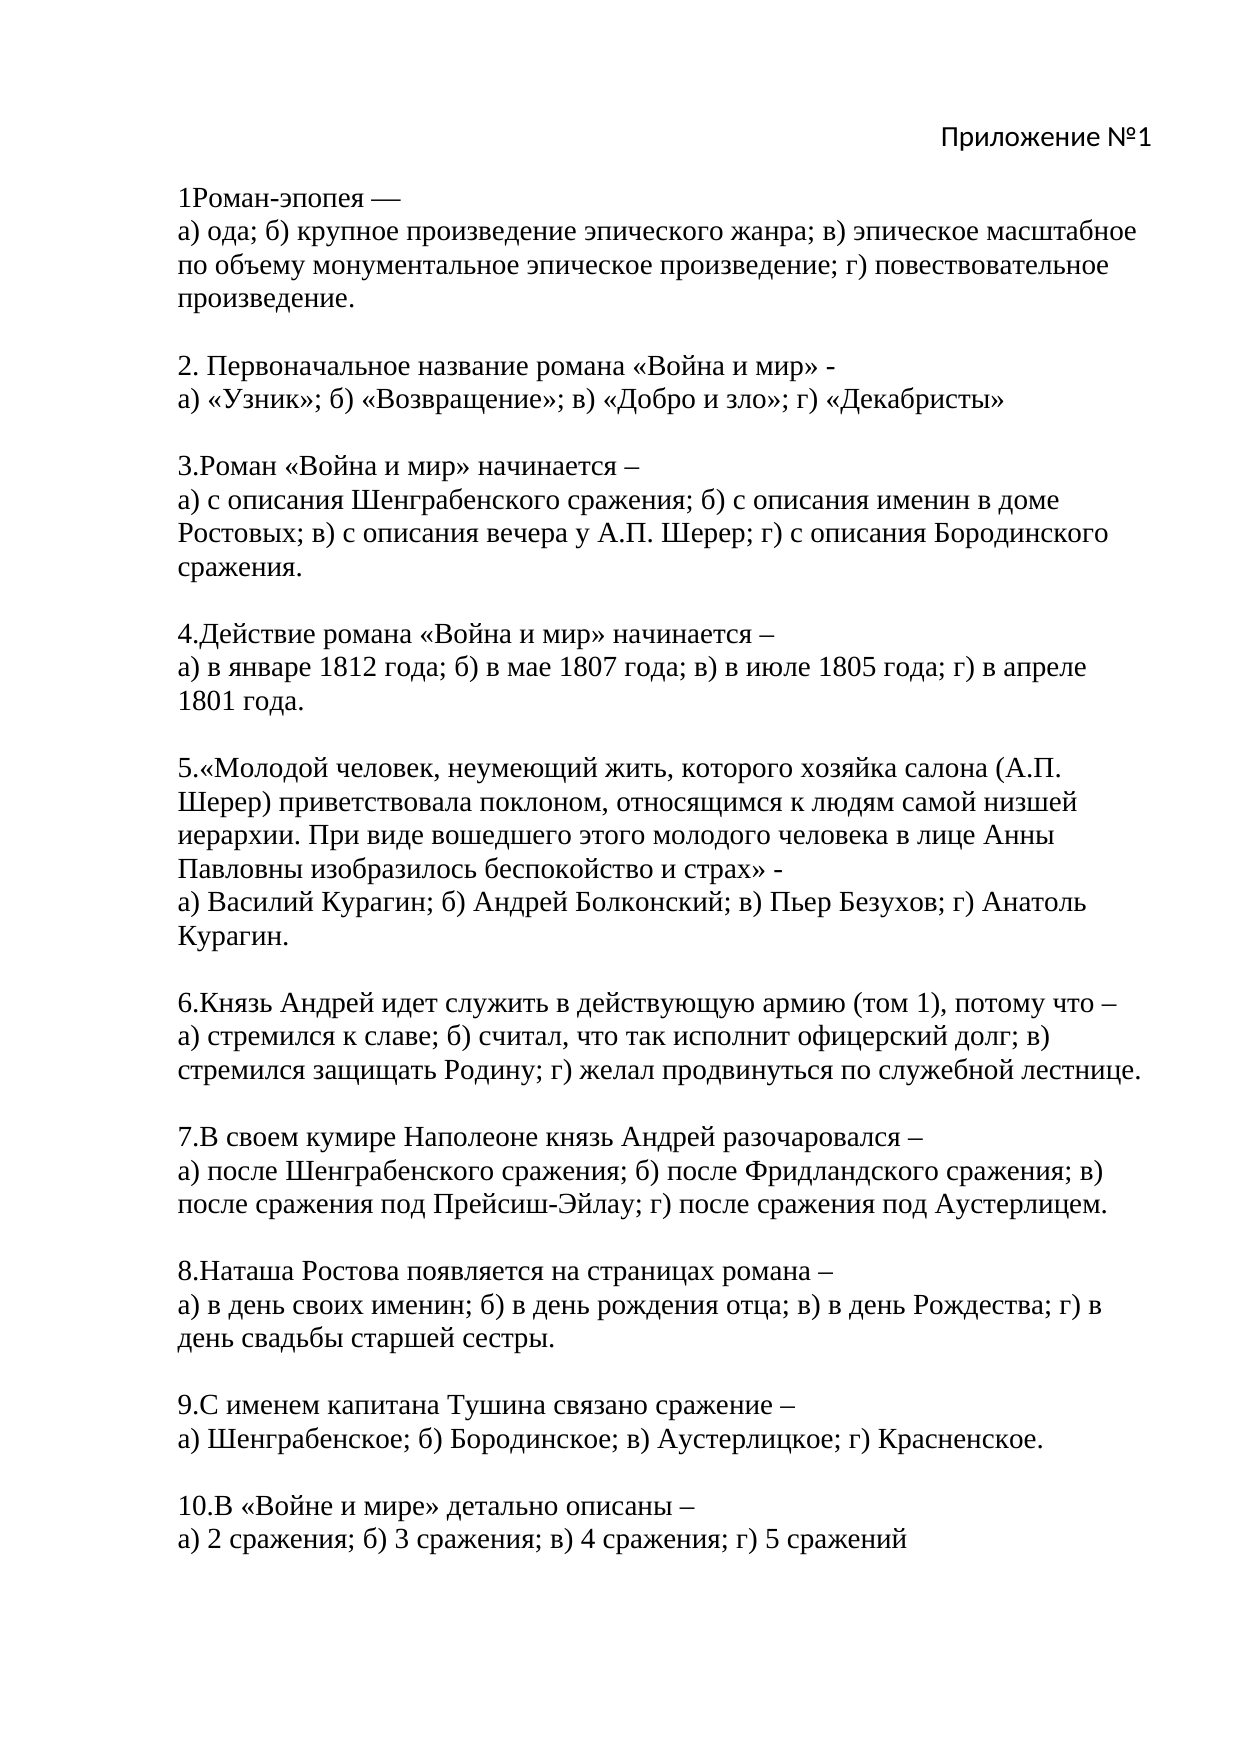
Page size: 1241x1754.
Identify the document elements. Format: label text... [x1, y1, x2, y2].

text а) Шенграбенское; б) Бородинское; в) Аустерлицкое; г) Красненское. [177, 1421, 1152, 1454]
text а) с описания Шенграбенского сражения; б) с описания именин в доме Ростовых; в) с описания вечера у А.П. Шерер; г) с описания Бородинского сражения. [177, 482, 1152, 582]
text 3.Роман «Война и мир» начинается – [177, 448, 1152, 482]
text 2. Первоначальное название романа «Война и мир» - [177, 348, 1152, 381]
text а) в день своих именин; б) в день рождения отца; в) в день Рождества; г) в день свадьбы старшей сестры. [177, 1287, 1152, 1354]
text а) стремился к славе; б) считал, что так исполнит офицерский долг; в) стремился защищать Родину; г) желал продвинуться по служебной лестнице. [177, 1018, 1152, 1086]
text Приложение №1 [177, 118, 1152, 154]
text а) в январе 1812 года; б) в мае 1807 года; в) в июле 1805 года; г) в апреле 1801 года. [177, 649, 1152, 717]
text 9.С именем капитана Тушина связано сражение – [177, 1387, 1152, 1421]
text 1Роман-эпопея — [177, 180, 1152, 213]
text а) после Шенграбенского сражения; б) после Фридландского сражения; в) после сражения под Прейсиш-Эйлау; г) после сражения под Аустерлицем. [177, 1153, 1152, 1220]
text 5.«Молодой человек, неумеющий жить, которого хозяйка салона (А.П. Шерер) приветствовала поклоном, относящимся к людям самой низшей иерархии. При виде вошедшего этого молодого человека в лице Анны Павловны изобразилось беспокойство и страх» - [177, 750, 1152, 884]
text а) ода; б) крупное произведение эпического жанра; в) эпическое масштабное по объему монументальное эпическое произведение; г) повествовательное произведение. [177, 213, 1152, 314]
text а) Василий Курагин; б) Андрей Болконский; в) Пьер Безухов; г) Анатоль Курагин. [177, 884, 1152, 951]
text 4.Действие романа «Война и мир» начинается – [177, 616, 1152, 649]
text 7.В своем кумире Наполеоне князь Андрей разочаровался – [177, 1119, 1152, 1153]
text 8.Наташа Ростова появляется на страницах романа – [177, 1253, 1152, 1287]
text а) «Узник»; б) «Возвращение»; в) «Добро и зло»; г) «Декабристы» [177, 381, 1152, 415]
text 6.Князь Андрей идет служить в действующую армию (том 1), потому что – [177, 985, 1152, 1018]
text а) 2 сражения; б) 3 сражения; в) 4 сражения; г) 5 сражений [177, 1522, 1152, 1555]
text 10.В «Войне и мире» детально описаны – [177, 1488, 1152, 1522]
